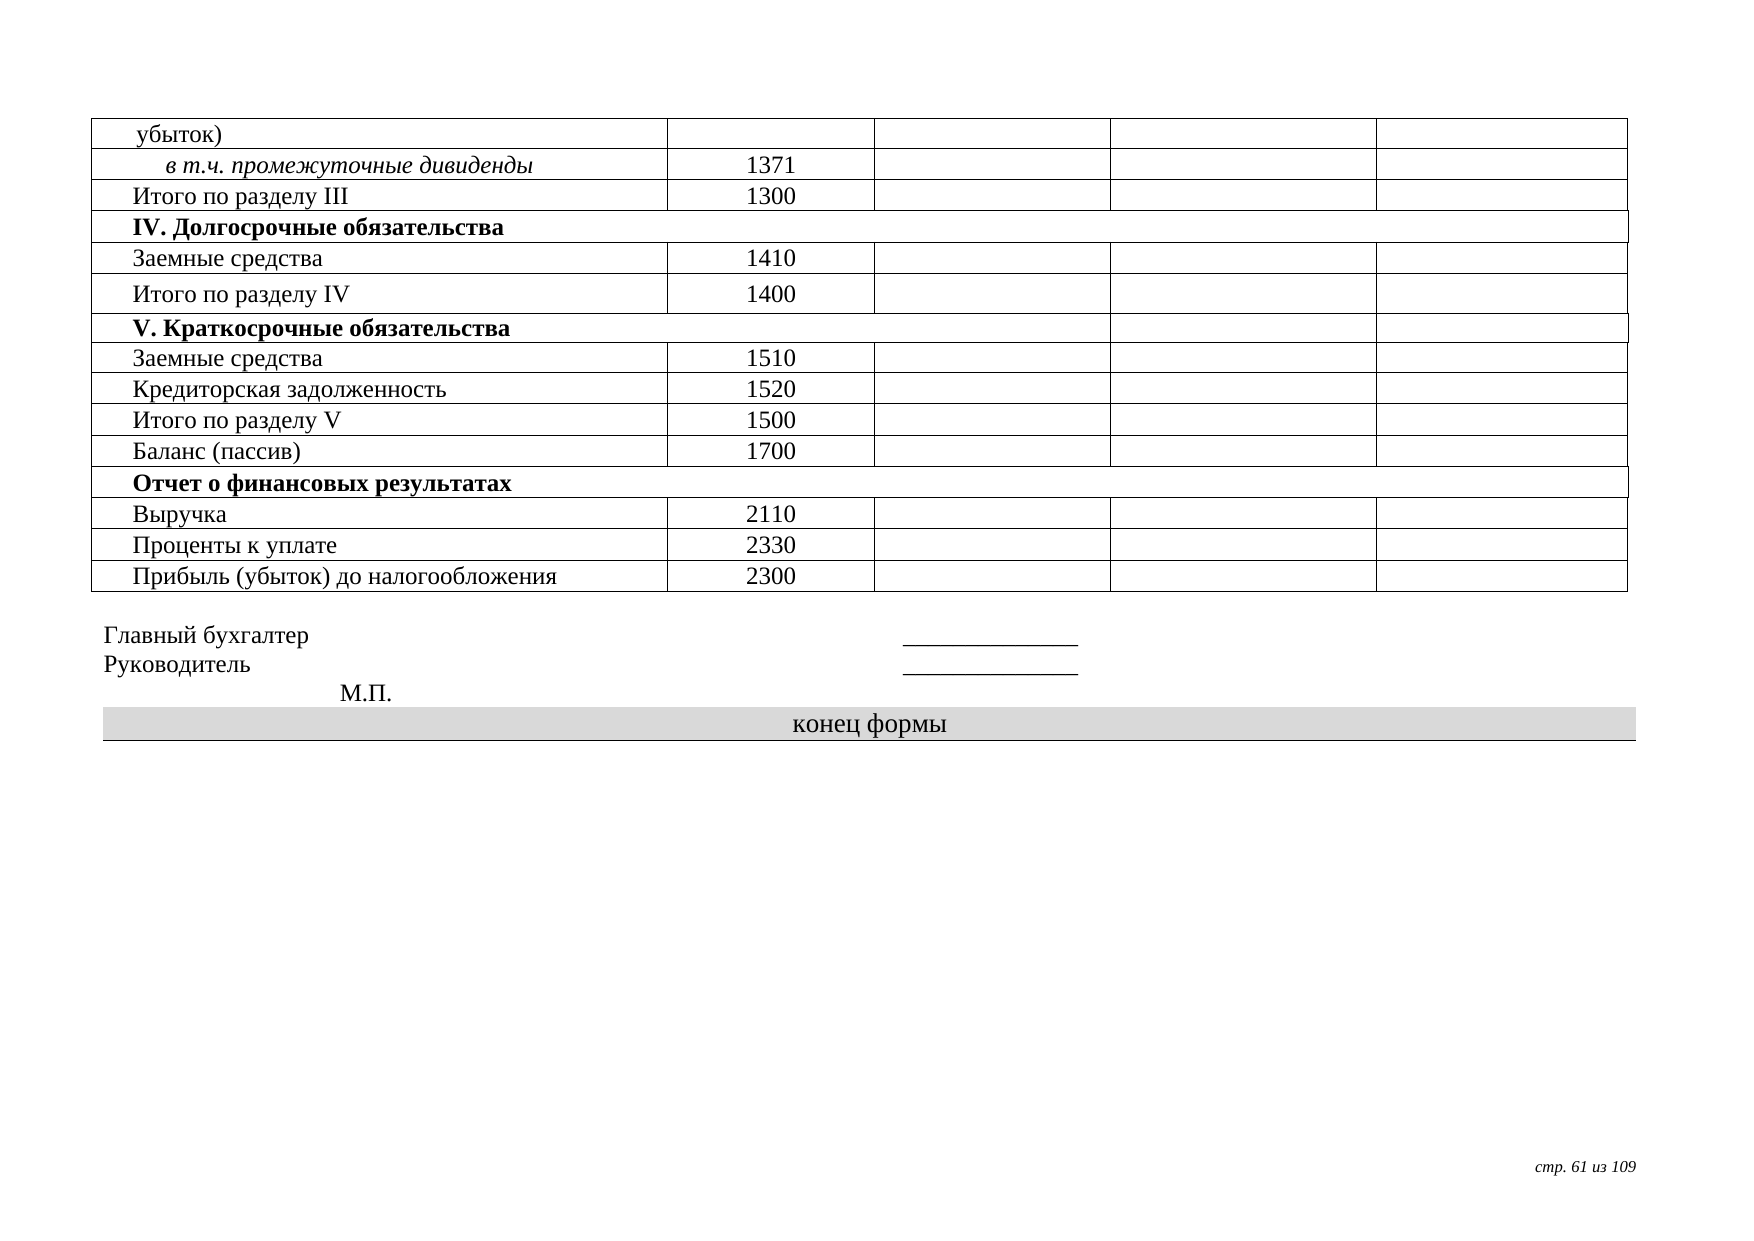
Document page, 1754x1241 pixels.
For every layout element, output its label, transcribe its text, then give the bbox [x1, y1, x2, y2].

table_cell [1377, 243, 1627, 273]
table_cell Итого по разделу V [92, 404, 667, 434]
table_cell [1377, 561, 1627, 591]
table_cell [1377, 498, 1627, 528]
table_cell 1500 [668, 404, 874, 434]
table_cell [1111, 404, 1376, 434]
table_cell [875, 180, 1110, 210]
table_cell 2330 [668, 529, 874, 559]
table_cell [1111, 119, 1376, 148]
table_cell [1111, 436, 1376, 466]
table_cell [875, 498, 1110, 528]
table_cell Выручка [92, 498, 667, 528]
table_cell [875, 373, 1110, 403]
table_cell Прибыль (убыток) до налогообложения [92, 561, 667, 591]
table_cell [1111, 149, 1376, 179]
table_cell [1377, 343, 1627, 372]
table_cell [1111, 498, 1376, 528]
table_cell в т.ч. промежуточные дивиденды [92, 149, 667, 179]
table_cell [1111, 180, 1376, 210]
table_cell Итого по разделу III [92, 180, 667, 210]
table_cell V. Краткосрочные обязательства [92, 314, 1110, 342]
table_cell Баланс (пассив) [92, 436, 667, 466]
table_cell [1111, 243, 1376, 273]
table_cell 1300 [668, 180, 874, 210]
text Главный бухгалтер ______________ [103, 621, 1636, 649]
table_cell 1410 [668, 243, 874, 273]
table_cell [92, 119, 667, 148]
table_cell Заемные средства [92, 343, 667, 372]
table_cell [1377, 529, 1627, 559]
table_cell [1111, 373, 1376, 403]
table_cell [1377, 180, 1627, 210]
table_cell [1377, 149, 1627, 179]
table_cell [1377, 119, 1627, 148]
table_cell [1377, 274, 1627, 312]
table_cell [1377, 373, 1627, 403]
table_cell Отчет о финансовых результатах [92, 467, 1628, 497]
table_cell [1377, 404, 1627, 434]
table_cell 1510 [668, 343, 874, 372]
table_cell [875, 343, 1110, 372]
table_cell 1520 [668, 373, 874, 403]
table_cell [1111, 343, 1376, 372]
table_cell 2110 [668, 498, 874, 528]
table_cell [1377, 436, 1627, 466]
table_cell Кредиторская задолженность [92, 373, 667, 403]
table_cell 1370 [668, 119, 874, 148]
table_cell Итого по разделу IV [92, 274, 667, 312]
text М.П. [339, 678, 1636, 707]
text конец формы [103, 707, 1636, 740]
table_cell [875, 404, 1110, 434]
table_cell [875, 529, 1110, 559]
table_cell 2300 [668, 561, 874, 591]
table_cell [875, 436, 1110, 466]
table_cell Проценты к уплате [92, 529, 667, 559]
table_cell [875, 561, 1110, 591]
table_cell [1111, 561, 1376, 591]
table_cell [1111, 274, 1376, 312]
text Руководитель ______________ [103, 649, 1636, 678]
table_cell [1111, 314, 1376, 342]
table_cell 1371 [668, 149, 874, 179]
table_cell [875, 119, 1110, 148]
table_cell IV. Долгосрочные обязательства [92, 211, 1628, 242]
table_cell [875, 274, 1110, 312]
table_cell [1377, 314, 1628, 342]
table_cell Заемные средства [92, 243, 667, 273]
table_cell [875, 149, 1110, 179]
table_cell 1700 [668, 436, 874, 466]
table_cell [1111, 529, 1376, 559]
table_cell 1400 [668, 274, 874, 312]
table_cell [875, 243, 1110, 273]
